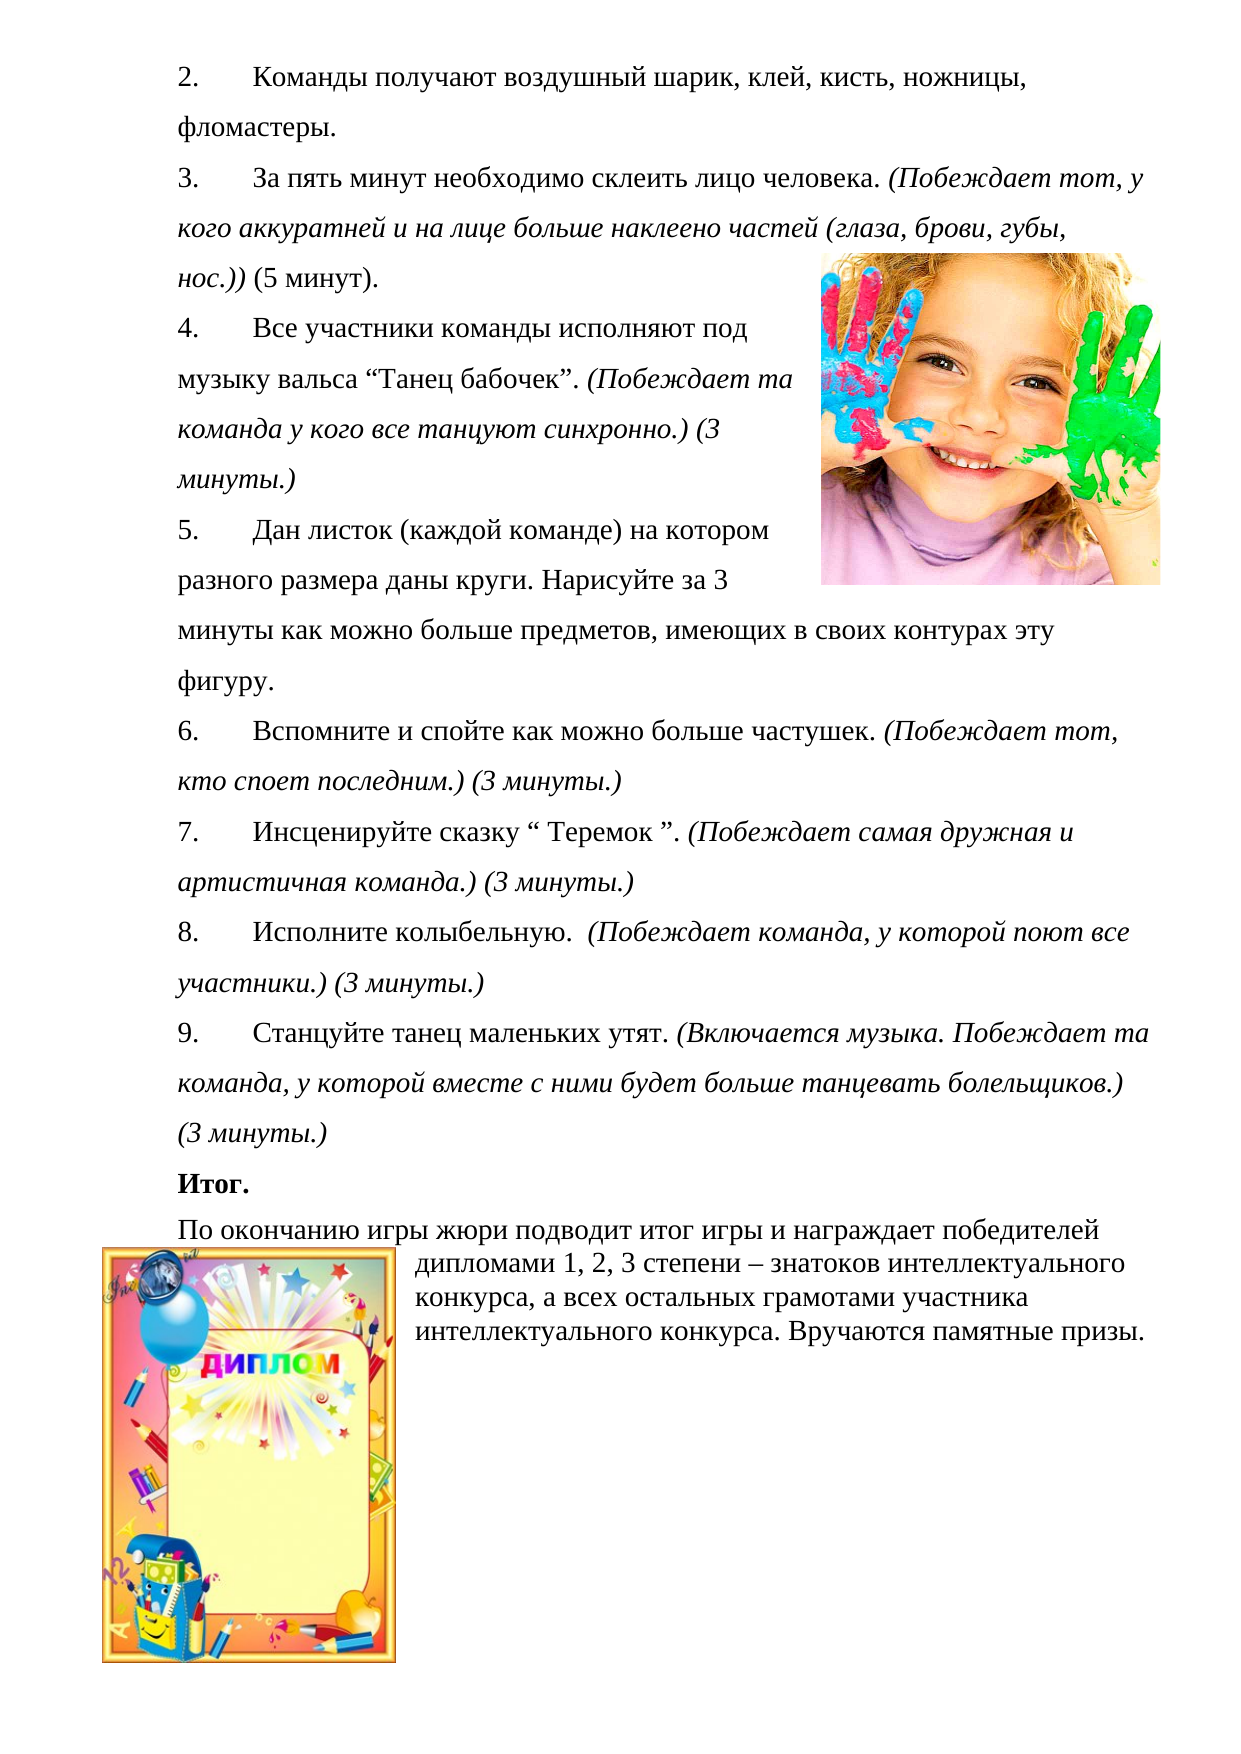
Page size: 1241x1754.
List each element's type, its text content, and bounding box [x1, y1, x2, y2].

text По окончанию игры жюри подводит итог игры и награждает победителей дипломами 1, 2, 3 степени – знатоков интеллектуального конкурса, а всех остальных грамотами участника интеллектуального конкурса. Вручаются памятные призы. [177, 1212, 1152, 1346]
list Инсценируйте сказку “ Теремок ”. (Побеждает самая дружная и артистичная команда.) (3 минуты.) [177, 814, 1152, 898]
list Дан листок (каждой команде) на котором разного размера даны круги. Нарисуйте за 3 минуты как можно больше предметов, имеющих в своих контурах эту фигуру. [177, 512, 1152, 696]
picture [821, 253, 1161, 585]
list Все участники команды исполняют под музыку вальса “Танец бабочек”. (Побеждает та команда у кого все танцуют синхронно.) (3 минуты.) [177, 311, 821, 495]
text Итог. [177, 1166, 1152, 1199]
picture [873, 398, 883, 406]
picture [102, 1247, 396, 1663]
list Исполните колыбельную. (Побеждает команда, у которой поют все участники.) (3 минуты.) [177, 914, 1152, 998]
list За пять минут необходимо склеить лицо человека. (Побеждает тот, у кого аккуратней и на лице больше наклеено частей (глаза, брови, губы, нос.)) (5 минут). [177, 160, 1152, 294]
list Команды получают воздушный шарик, клей, кисть, ножницы, фломастеры. [177, 59, 1152, 143]
list Станцуйте танец маленьких утят. (Включается музыка. Побеждает та команда, у которой вместе с ними будет больше танцевать болельщиков.) (3 минуты.) [177, 1015, 1152, 1149]
list Вспомните и спойте как можно больше частушек. (Побеждает тот, кто споет последним.) (3 минуты.) [177, 713, 1152, 797]
